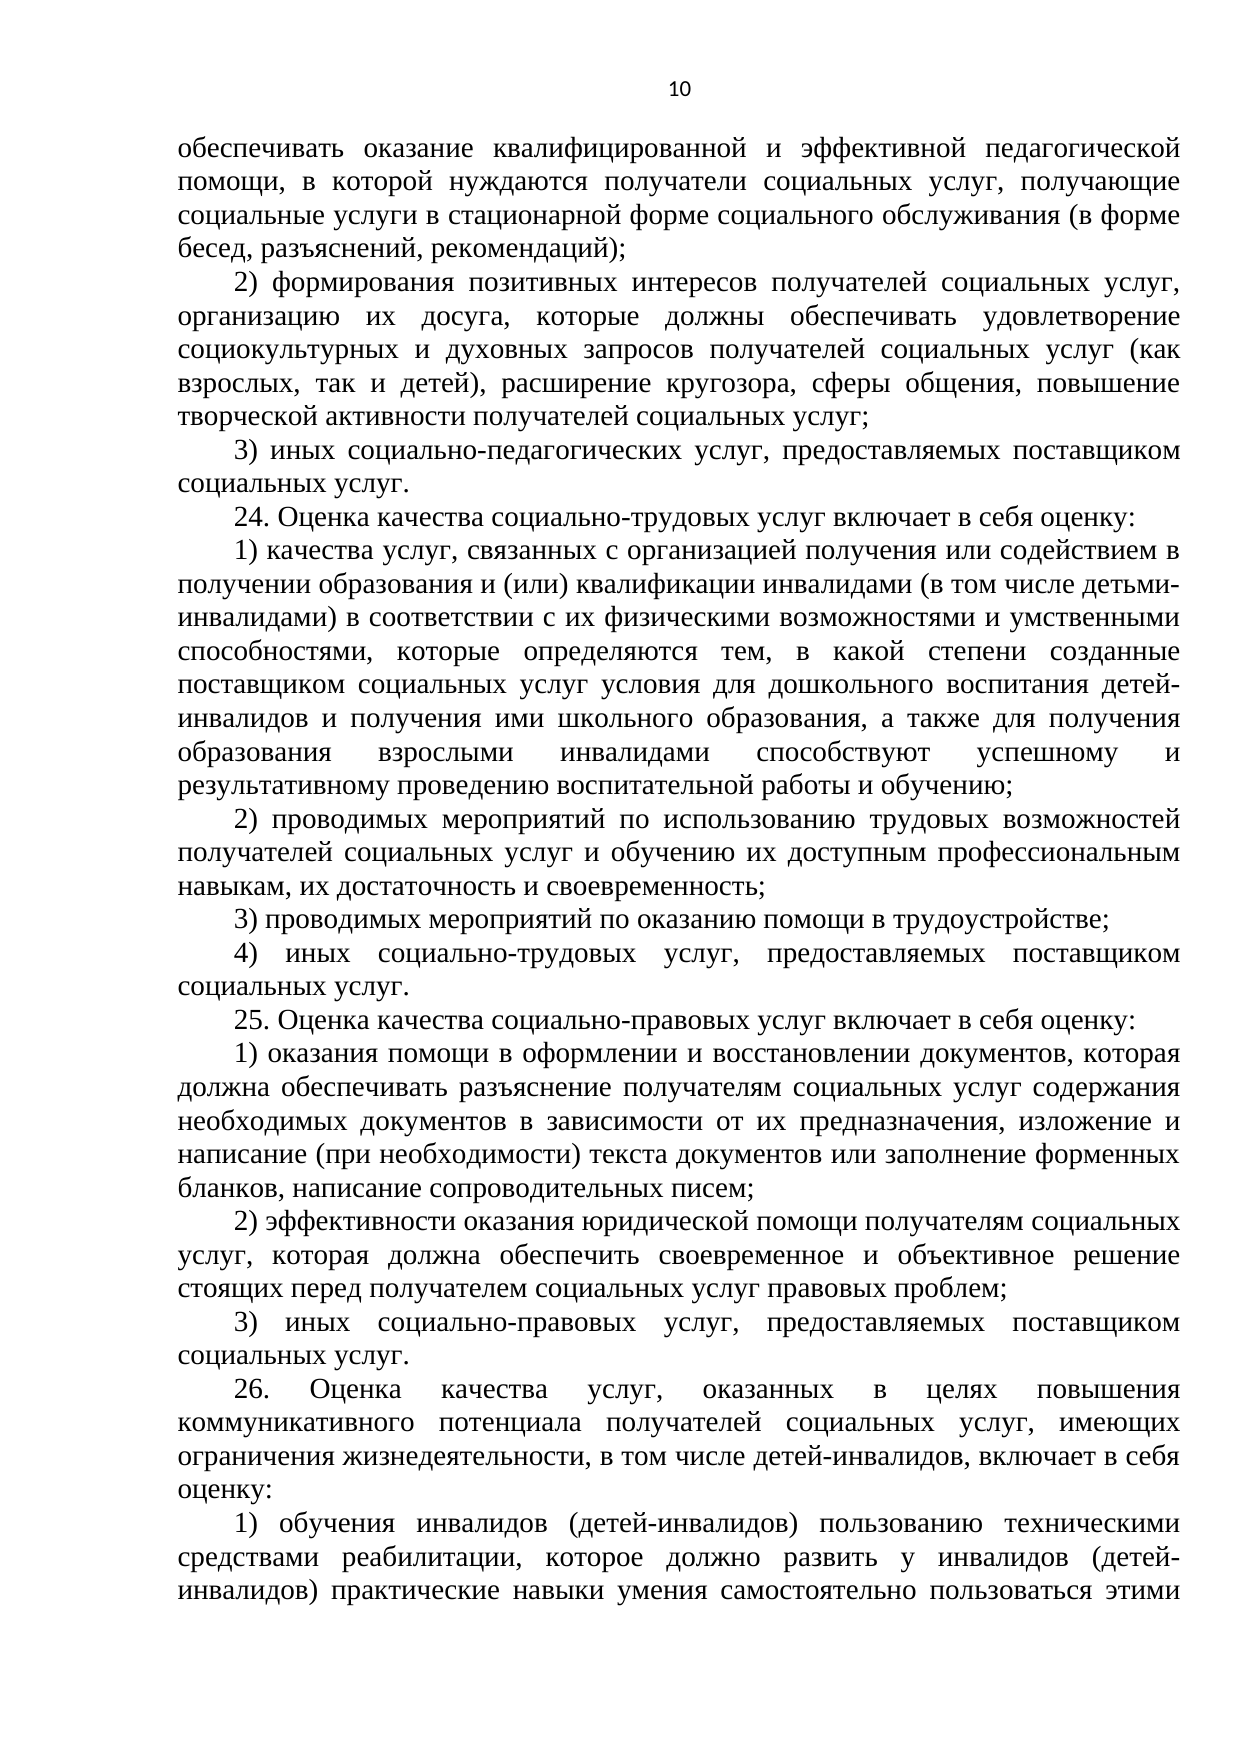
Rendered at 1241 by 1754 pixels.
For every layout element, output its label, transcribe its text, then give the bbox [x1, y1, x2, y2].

text 4) иных социально-трудовых услуг, предоставляемых поставщиком социальных услуг. [177, 935, 1181, 1002]
text 3) иных социально-правовых услуг, предоставляемых поставщиком социальных услуг. [177, 1304, 1181, 1371]
text 24. Оценка качества социально-трудовых услуг включает в себя оценку: [177, 499, 1181, 532]
text 1) оказания помощи в оформлении и восстановлении документов, которая должна обеспечивать разъяснение получателям социальных услуг содержания необходимых документов в зависимости от их предназначения, изложение и написание (при необходимости) текста документов или заполнение форменных бланков, написание сопроводительных писем; [177, 1036, 1181, 1203]
text 3) иных социально-педагогических услуг, предоставляемых поставщиком социальных услуг. [177, 432, 1181, 499]
text 2) эффективности оказания юридической помощи получателям социальных услуг, которая должна обеспечить своевременное и объективное решение стоящих перед получателем социальных услуг правовых проблем; [177, 1203, 1181, 1304]
text 2) формирования позитивных интересов получателей социальных услуг, организацию их досуга, которые должны обеспечивать удовлетворение социокультурных и духовных запросов получателей социальных услуг (как взрослых, так и детей), расширение кругозора, сферы общения, повышение творческой активности получателей социальных услуг; [177, 264, 1181, 432]
text 2) проводимых мероприятий по использованию трудовых возможностей получателей социальных услуг и обучению их доступным профессиональным навыкам, их достаточность и своевременность; [177, 801, 1181, 901]
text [177, 130, 1181, 264]
text 1) качества услуг, связанных с организацией получения или содействием в получении образования и (или) квалификации инвалидами (в том числе детьми-инвалидами) в соответствии с их физическими возможностями и умственными способностями, которые определяются тем, в какой степени созданные поставщиком социальных услуг условия для дошкольного воспитания детей-инвалидов и получения ими школьного образования, а также для получения образования взрослыми инвалидами способствуют успешному и результативному проведению воспитательной работы и обучению; [177, 532, 1181, 801]
text 3) проводимых мероприятий по оказанию помощи в трудоустройстве; [177, 901, 1181, 935]
text 26. Оценка качества услуг, оказанных в целях повышения коммуникативного потенциала получателей социальных услуг, имеющих ограничения жизнедеятельности, в том числе детей-инвалидов, включает в себя оценку: [177, 1371, 1181, 1505]
text 25. Оценка качества социально-правовых услуг включает в себя оценку: [177, 1002, 1181, 1036]
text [177, 1505, 1181, 1606]
